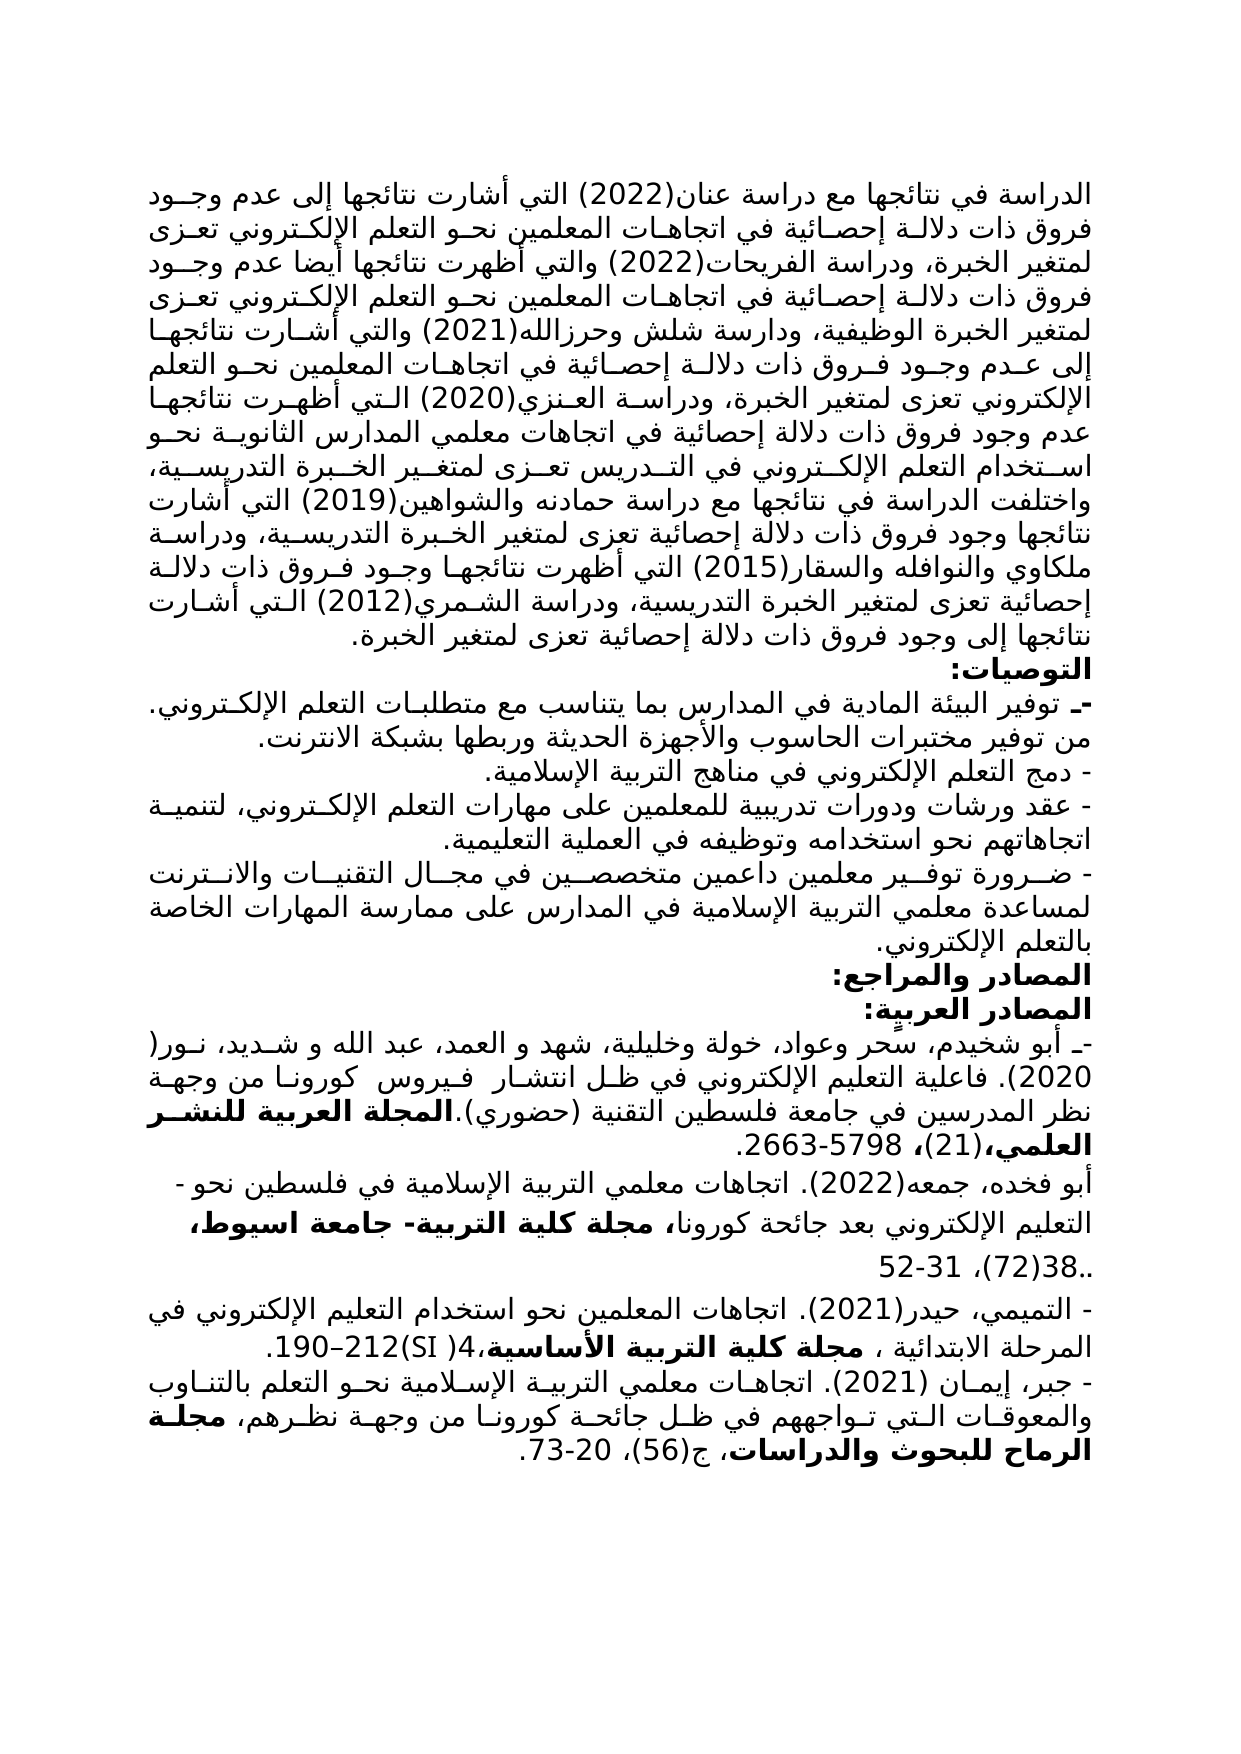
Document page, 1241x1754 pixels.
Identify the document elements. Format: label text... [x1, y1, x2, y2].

list - جبر، إيمان (2021). اتجاهات معلمي التربية الإسلامية نحو التعلم بالتناوب والمعوقات التي تواجههم في ظل جائحة كورونا من وجهة نظرهم، مجلة الرماح للبحوث والدراسات، ج(56)، 20-73. [148, 1366, 1093, 1468]
text - توفير البيئة المادية في المدارس بما يتناسب مع متطلبات التعلم الإلكتروني. من توفير مختبرات الحاسوب والأجهزة الحديثة وربطها بشبكة الانترنت. [148, 687, 1092, 754]
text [148, 177, 1092, 415]
list - التميمي، حيدر(2021). اتجاهات المعلمين نحو استخدام التعليم الإلكتروني في المرحلة الابتدائية ، مجلة كلية التربية الأساسية،4( SI)190–212. [148, 1326, 411, 1366]
list - التميمي، حيدر(2021). اتجاهات المعلمين نحو استخدام التعليم الإلكتروني في المرحلة الابتدائية ، مجلة كلية التربية الأساسية،4( SI)190–212. [437, 1292, 1093, 1366]
text - عقد ورشات ودورات تدريبية للمعلمين على مهارات التعلم الإلكتروني، لتنمية اتجاهاتهم نحو استخدامه وتوظيفه في العملية التعليمية. [148, 788, 1092, 856]
text التوصيات: [148, 653, 1092, 687]
subtitle - أبو فخده، جمعه(2022). اتجاهات معلمي التربية الإسلامية في فلسطين نحو التعليم الإلكتروني بعد جائحة كورونا، مجلة كلية التربية- جامعة اسيوط، 38(72)، 31-52.. [148, 1162, 1092, 1286]
text - دمج التعلم الإلكتروني في مناهج التربية الإسلامية. [148, 754, 1092, 788]
text المصادر العربيٍة: [148, 992, 1092, 1026]
text - ضرورة توفير معلمين داعمين متخصصين في مجال التقنيات والانترنت لمساعدة معلمي التربية الإسلامية في المدارس على ممارسة المهارات الخاصة بالتعلم الإلكتروني. [148, 856, 1092, 958]
list - أبو شخيدم، سحر وعواد، خولة وخليلية، شهد و العمد، عبد الله و شديد، نور(2020). فاعلية التعليم الإلكتروني في ظل انتشار فيروس كورونا من وجهة نظر المدرسين في جامعة فلسطين التقنية (حضوري).المجلة العربية للنشر العلمي،(21)، 5798-2663. [148, 1026, 1093, 1162]
text المصادر والمراجع: [148, 958, 1092, 992]
